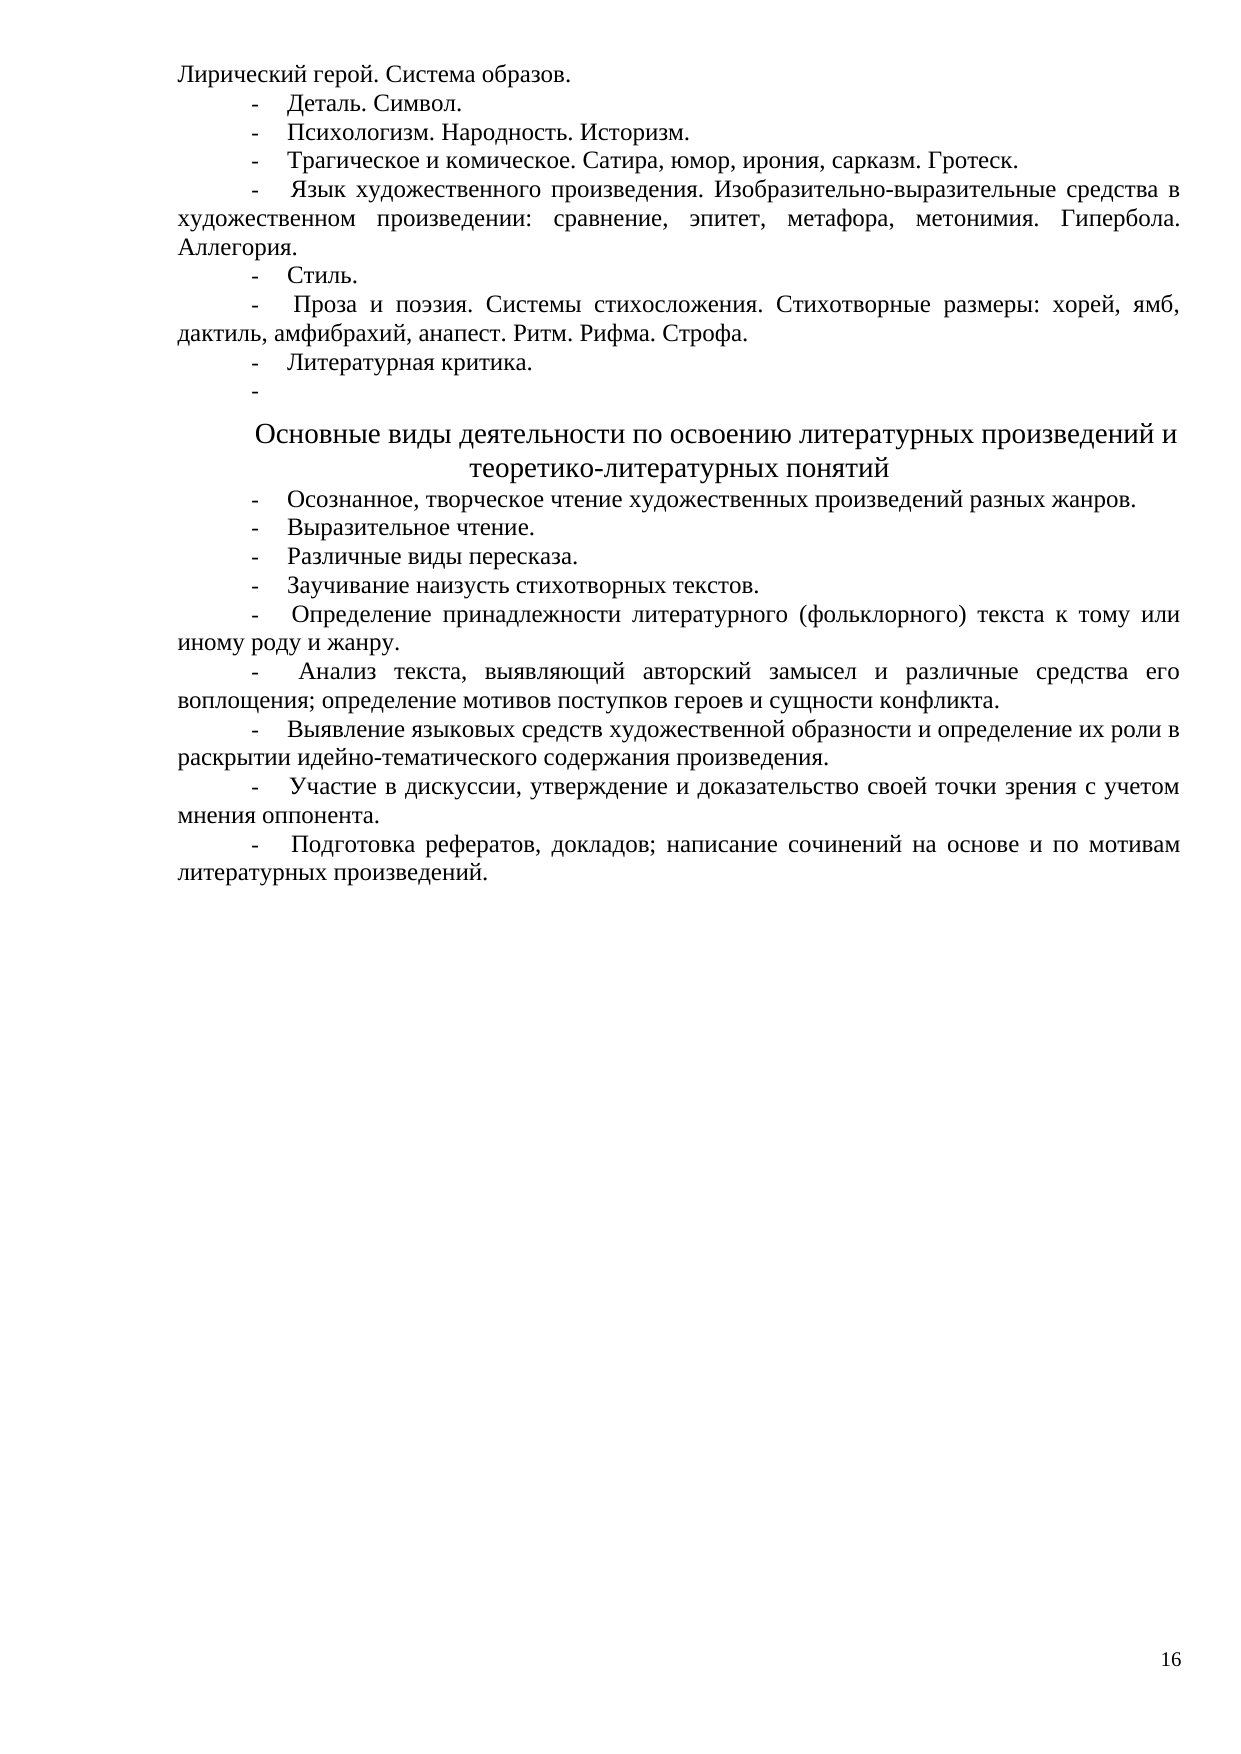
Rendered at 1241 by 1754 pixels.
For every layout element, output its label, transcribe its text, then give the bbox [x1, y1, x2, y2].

list Стиль. [177, 260, 1181, 289]
list Участие в дискуссии, утверждение и доказательство своей точки зрения с учетом мнения оппонента. [177, 771, 1181, 829]
list Литературная критика. [177, 347, 1181, 375]
list Анализ текста, выявляющий авторский замысел и различные средства его воплощения; определение мотивов поступков героев и сущности конфликта. [177, 656, 1181, 714]
list Выразительное чтение. [177, 512, 1181, 541]
list Язык художественного произведения. Изобразительно-выразительные средства в художественном произведении: сравнение, эпитет, метафора, метонимия. Гипербола. Аллегория. [177, 174, 1181, 260]
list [177, 59, 1181, 88]
list Проза и поэзия. Системы стихосложения. Стихотворные размеры: хорей, ямб, дактиль, амфибрахий, анапест. Ритм. Рифма. Строфа. [177, 289, 1181, 347]
list Деталь. Символ. [177, 88, 1181, 117]
list Осознанное, творческое чтение художественных произведений разных жанров. [177, 484, 1181, 512]
list Трагическое и комическое. Сатира, юмор, ирония, сарказм. Гротеск. [177, 145, 1181, 174]
list Различные виды пересказа. [177, 541, 1181, 570]
list Заучивание наизусть стихотворных текстов. [177, 570, 1181, 599]
list Определение принадлежности литературного (фольклорного) текста к тому или иному роду и жанру. [177, 599, 1181, 656]
list Психологизм. Народность. Историзм. [177, 117, 1181, 145]
list Подготовка рефератов, докладов; написание сочинений на основе и по мотивам литературных произведений. [177, 829, 1181, 886]
list Выявление языковых средств художественной образности и определение их роли в раскрытии идейно-тематического содержания произведения. [177, 714, 1181, 771]
text Основные виды деятельности по освоению литературных произведений и теоретико-литературных понятий [177, 417, 1181, 484]
